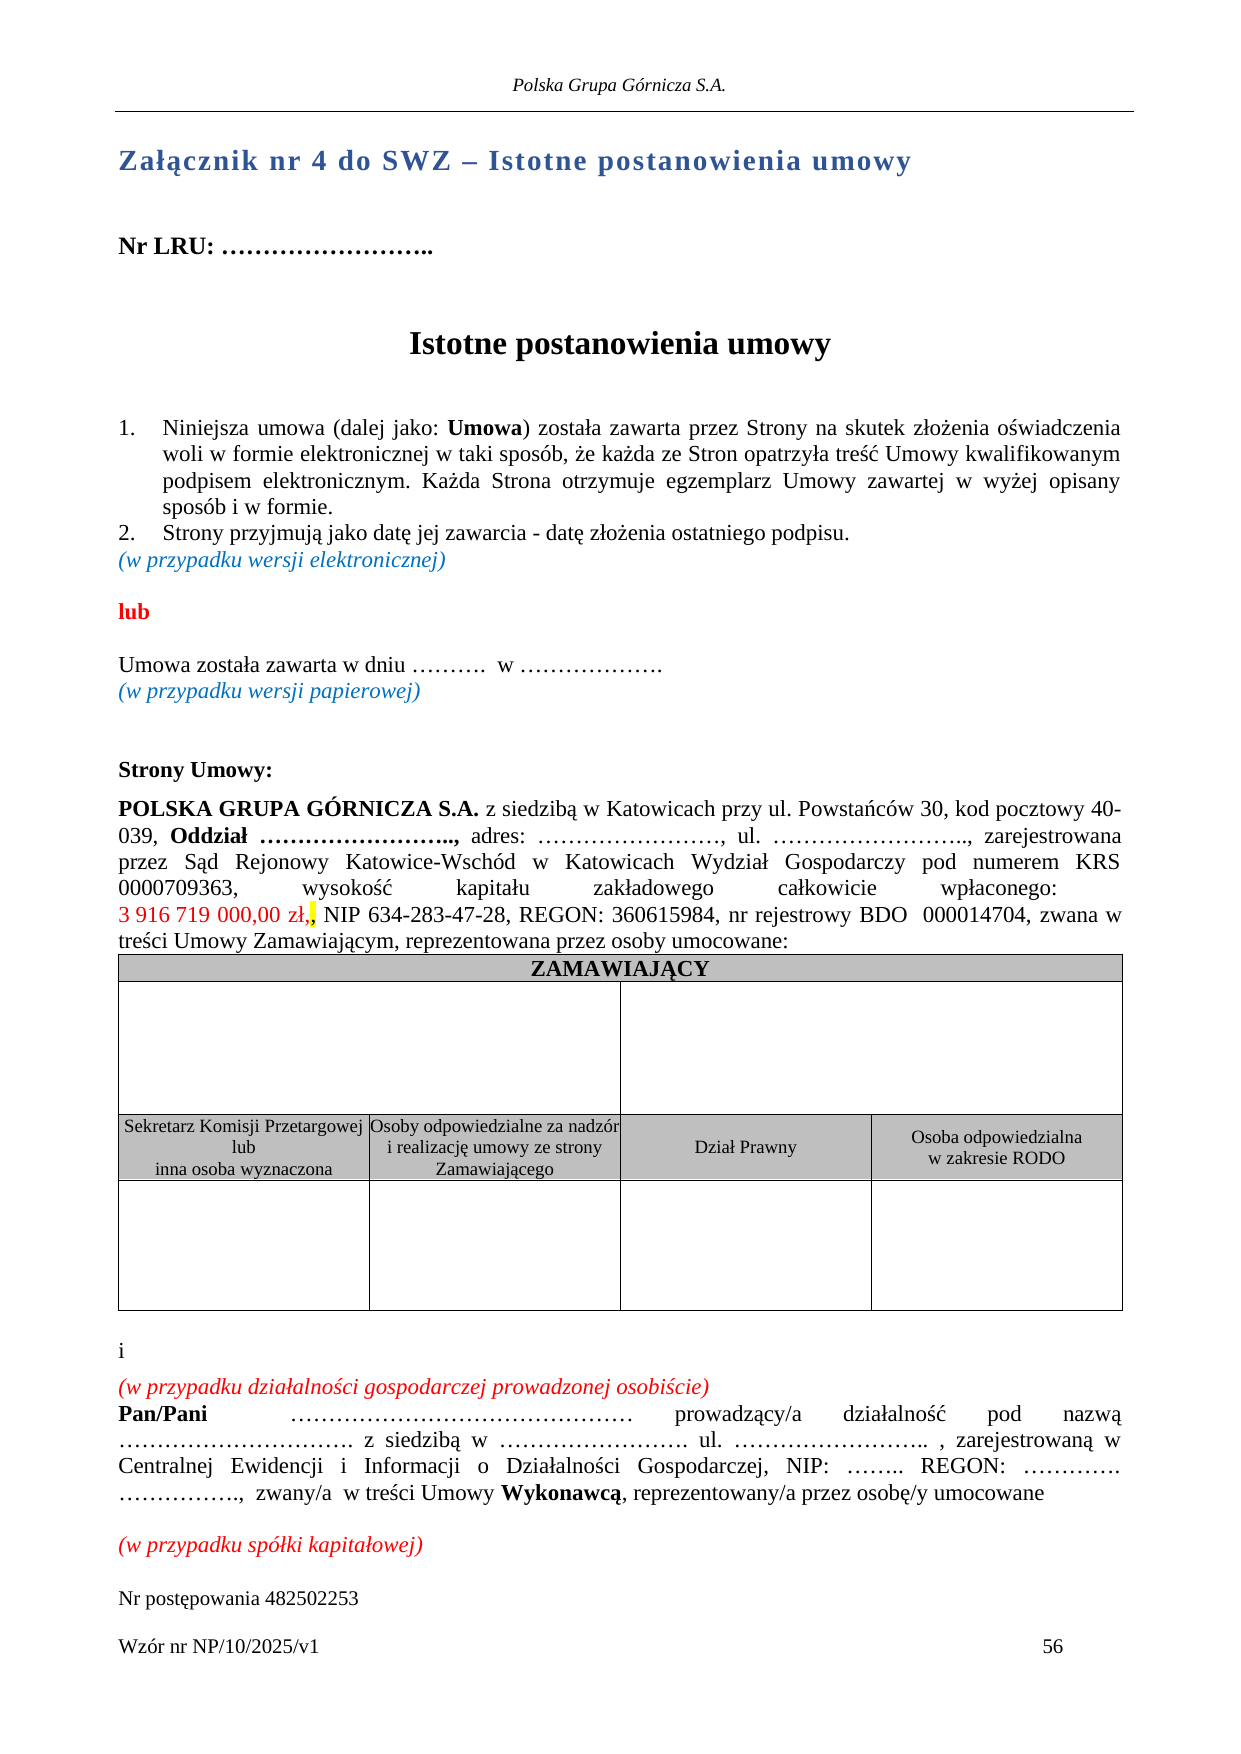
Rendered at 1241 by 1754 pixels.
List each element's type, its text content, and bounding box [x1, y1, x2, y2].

text Umowa została zawarta w dniu ………. w ………………. [118, 651, 1122, 677]
table_cell [370, 1181, 620, 1310]
table_cell [872, 1181, 1122, 1310]
table_cell Osoby odpowiedzialne za nadzór i realizację umowy ze strony Zamawiającego [370, 1115, 620, 1179]
text (w przypadku wersji papierowej) [118, 677, 1122, 704]
table_cell [621, 1181, 871, 1310]
table_cell [119, 1181, 369, 1310]
table_cell [119, 982, 620, 1114]
table_header ZAMAWIAJĄCY [119, 955, 1122, 981]
table_cell Osoba odpowiedzialna w zakresie RODO [872, 1115, 1122, 1179]
text Istotne postanowienia umowy [118, 323, 1122, 361]
text Nr LRU: …………………….. [118, 231, 1122, 259]
text (w przypadku wersji elektronicznej) [118, 546, 1122, 572]
text Pan/Pani ……………………………………… prowadzący/a działalność pod nazwą …………………………. z siedzibą w ……………………. ul. …………………….. , zarejestrowaną w Centralnej Ewidencji i Informacji o Działalności Gospodarczej, NIP: …….. REGON: ………….……………., zwany/a w treści Umowy Wykonawcą, reprezentowany/a przez osobę/y umocowane [118, 1400, 1122, 1505]
text Strony Umowy: [118, 757, 1122, 783]
list Strony przyjmują jako datę jej zawarcia - datę złożenia ostatniego podpisu. [118, 519, 1122, 546]
table_cell Dział Prawny [621, 1115, 871, 1179]
table_cell Sekretarz Komisji Przetargowej lub inna osoba wyznaczona [119, 1115, 369, 1179]
list Niniejsza umowa (dalej jako: Umowa) została zawarta przez Strony na skutek złożenia oświadczenia woli w formie elektronicznej w taki sposób, że każda ze Stron opatrzyła treść Umowy kwalifikowanym podpisem elektronicznym. Każda Strona otrzymuje egzemplarz Umowy zawartej w wyżej opisany sposób i w formie. [118, 414, 1122, 519]
text Załącznik nr 4 do SWZ – Istotne postanowienia umowy [118, 143, 1122, 177]
text POLSKA GRUPA GÓRNICZA S.A. z siedzibą w Katowicach przy ul. Powstańców 30, kod pocztowy 40-039, Oddział …………………….., adres: ……………………, ul. …………………….., zarejestrowana przez Sąd Rejonowy Katowice-Wschód w Katowicach Wydział Gospodarczy pod numerem KRS 0000709363, wysokość kapitału zakładowego całkowicie wpłaconego: 3 916 719 000,00 zł,, NIP 634-283-47-28, REGON: 360615984, nr rejestrowy BDO 000014704, zwana w treści Umowy Zamawiającym, reprezentowana przez osoby umocowane: [118, 795, 1122, 953]
text i [118, 1337, 1122, 1364]
text (w przypadku spółki kapitałowej) [118, 1531, 1122, 1558]
text (w przypadku działalności gospodarczej prowadzonej osobiście) [118, 1373, 1122, 1400]
text lub [118, 598, 1122, 625]
table_cell [621, 982, 1122, 1114]
